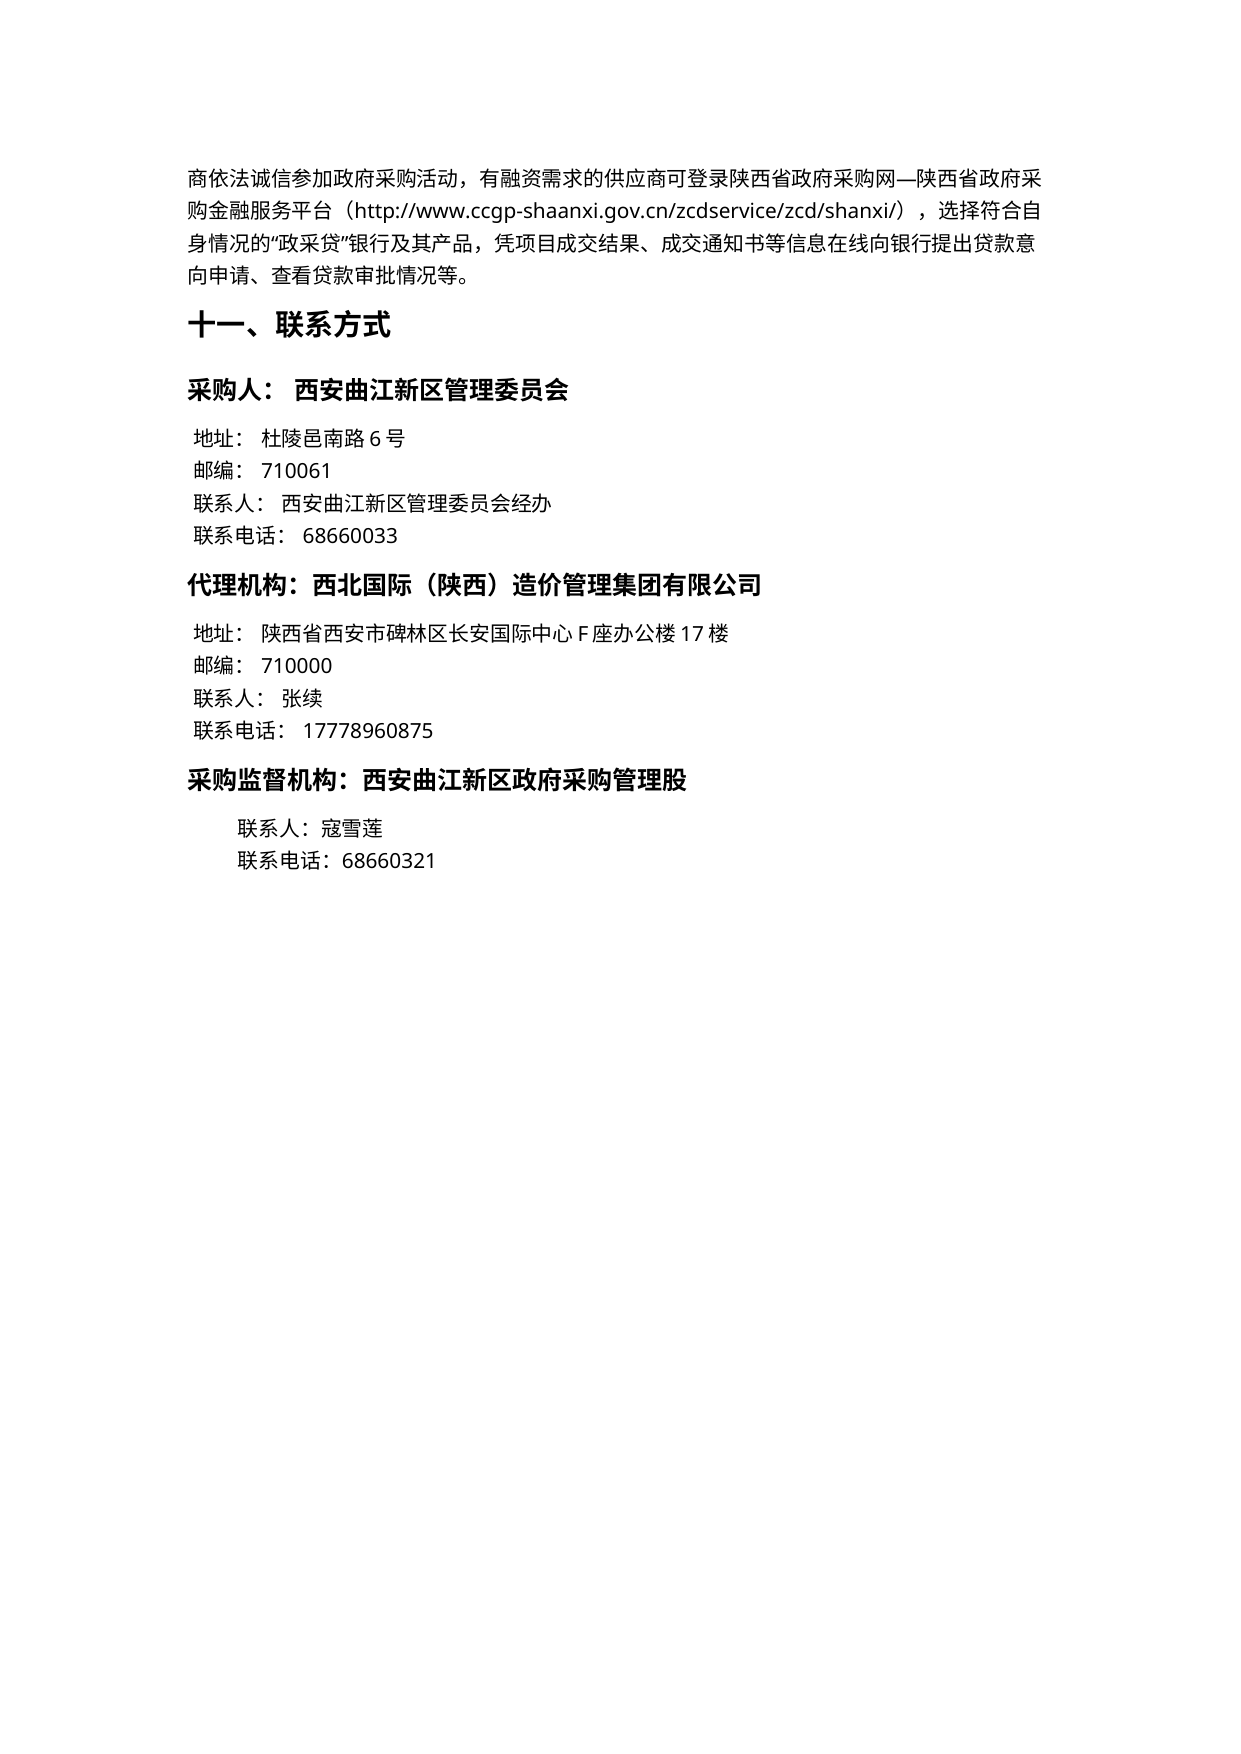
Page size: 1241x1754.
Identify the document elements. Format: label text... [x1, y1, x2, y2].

text 邮编： 710061 [187, 454, 1053, 487]
text 十一、联系方式 [187, 292, 1053, 357]
text 联系人： 张续 [187, 682, 1053, 714]
text 联系人：寇雪莲 [187, 812, 1053, 844]
text 地址： 陕西省西安市碑林区长安国际中心F座办公楼17楼 [187, 617, 1053, 649]
text 联系电话： 17778960875 [187, 714, 1053, 747]
text 采购监督机构：西安曲江新区政府采购管理股 [187, 747, 1053, 812]
text 采购人： 西安曲江新区管理委员会 [187, 357, 1053, 422]
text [187, 162, 1053, 292]
text 代理机构：西北国际（陕西）造价管理集团有限公司 [187, 552, 1053, 617]
text 地址： 杜陵邑南路6号 [187, 422, 1053, 454]
text 邮编： 710000 [187, 649, 1053, 682]
text 联系电话： 68660033 [187, 519, 1053, 552]
text 联系电话：68660321 [187, 844, 1053, 877]
text 联系人： 西安曲江新区管理委员会经办 [187, 487, 1053, 519]
